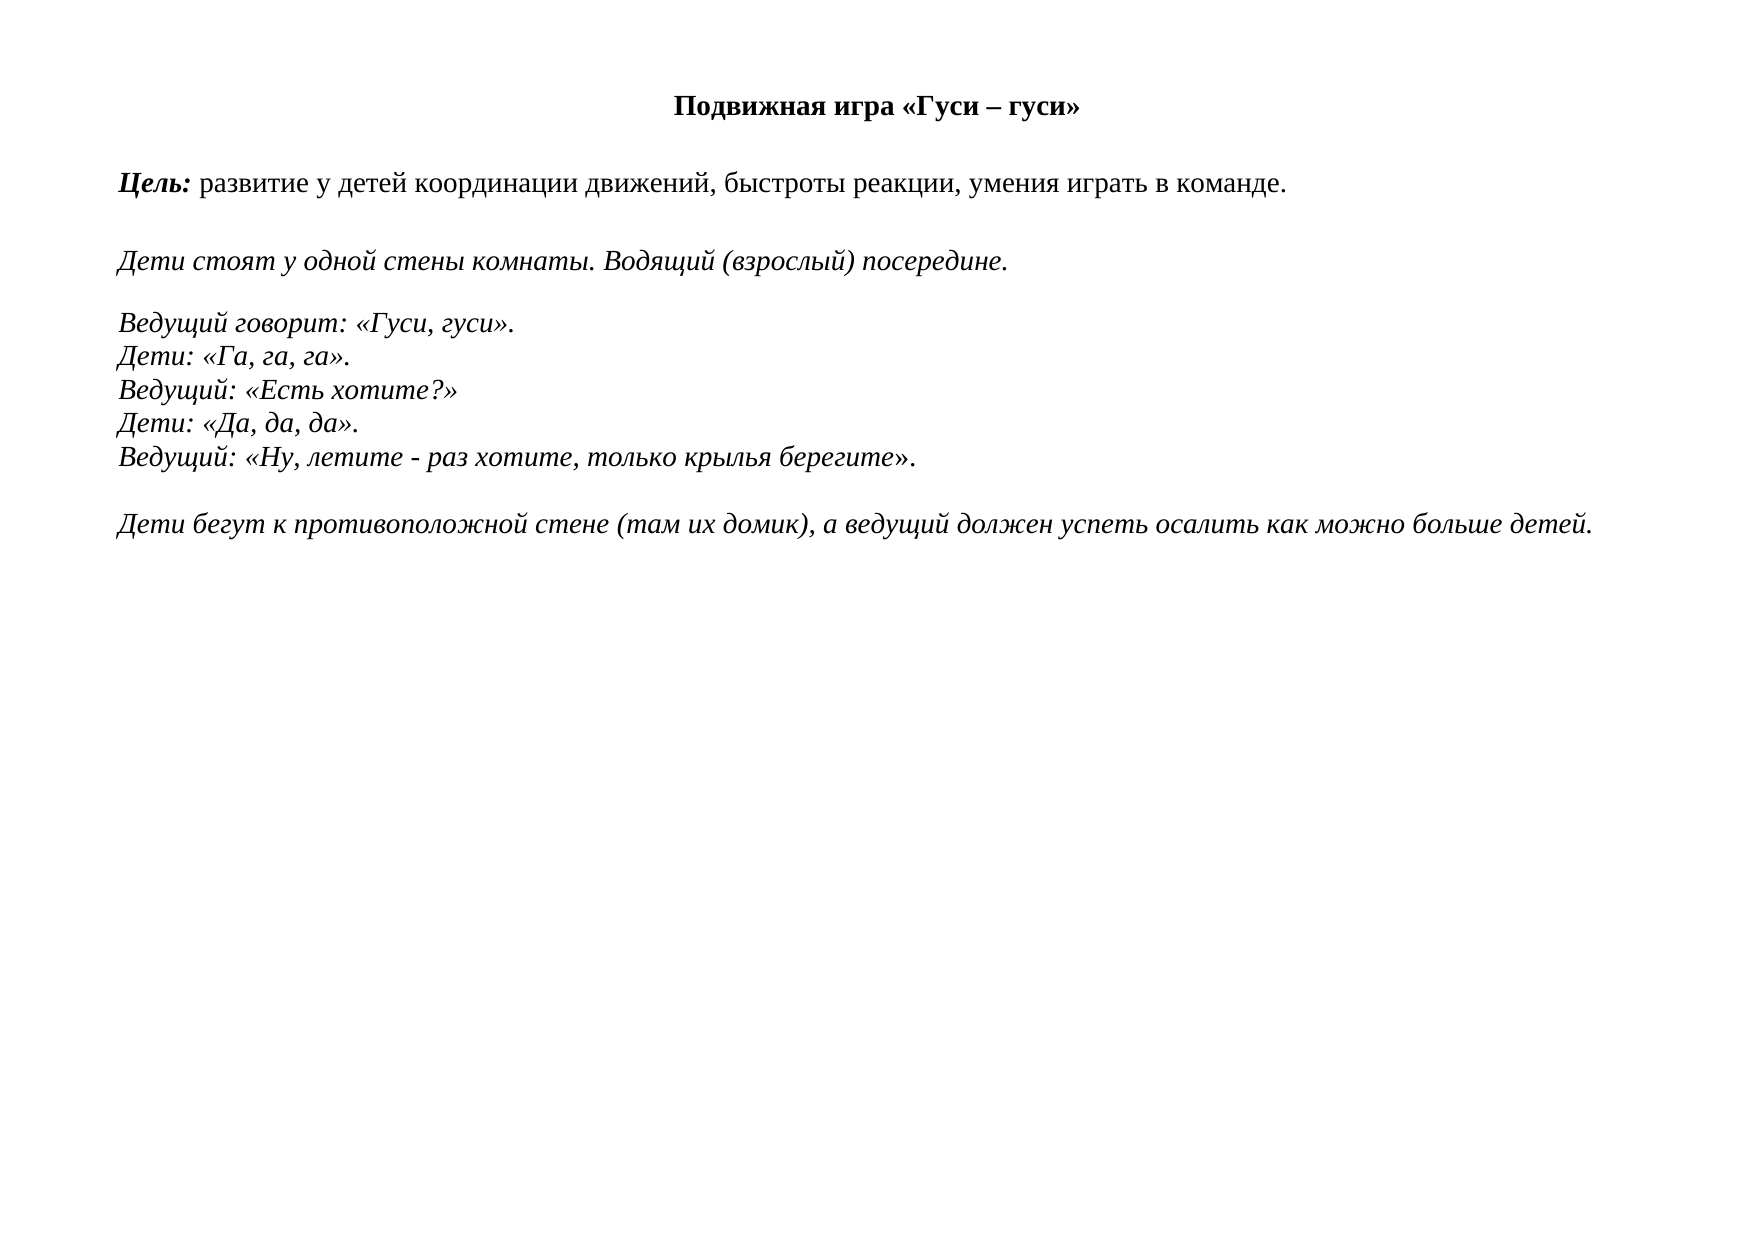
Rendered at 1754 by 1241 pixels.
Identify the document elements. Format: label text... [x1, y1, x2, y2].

text Подвижная игра «Гуси – гуси» [118, 88, 1636, 122]
text Ведущий говорит: «Гуси, гуси». Дети: «Га, га, га». Ведущий: «Есть хотите?» Дети: «Да, да, да». Ведущий: «Ну, летите - раз хотите, только крылья берегите». [118, 305, 1636, 473]
text Дети бегут к противоположной стене (там их домик), а ведущий должен успеть осалить как можно больше детей. [118, 473, 1636, 540]
text Дети стоят у одной стены комнаты. Водящий (взрослый) посередине. [118, 243, 1636, 276]
text Цель: развитие у детей координации движений, быстроты реакции, умения играть в команде. [118, 166, 1636, 199]
